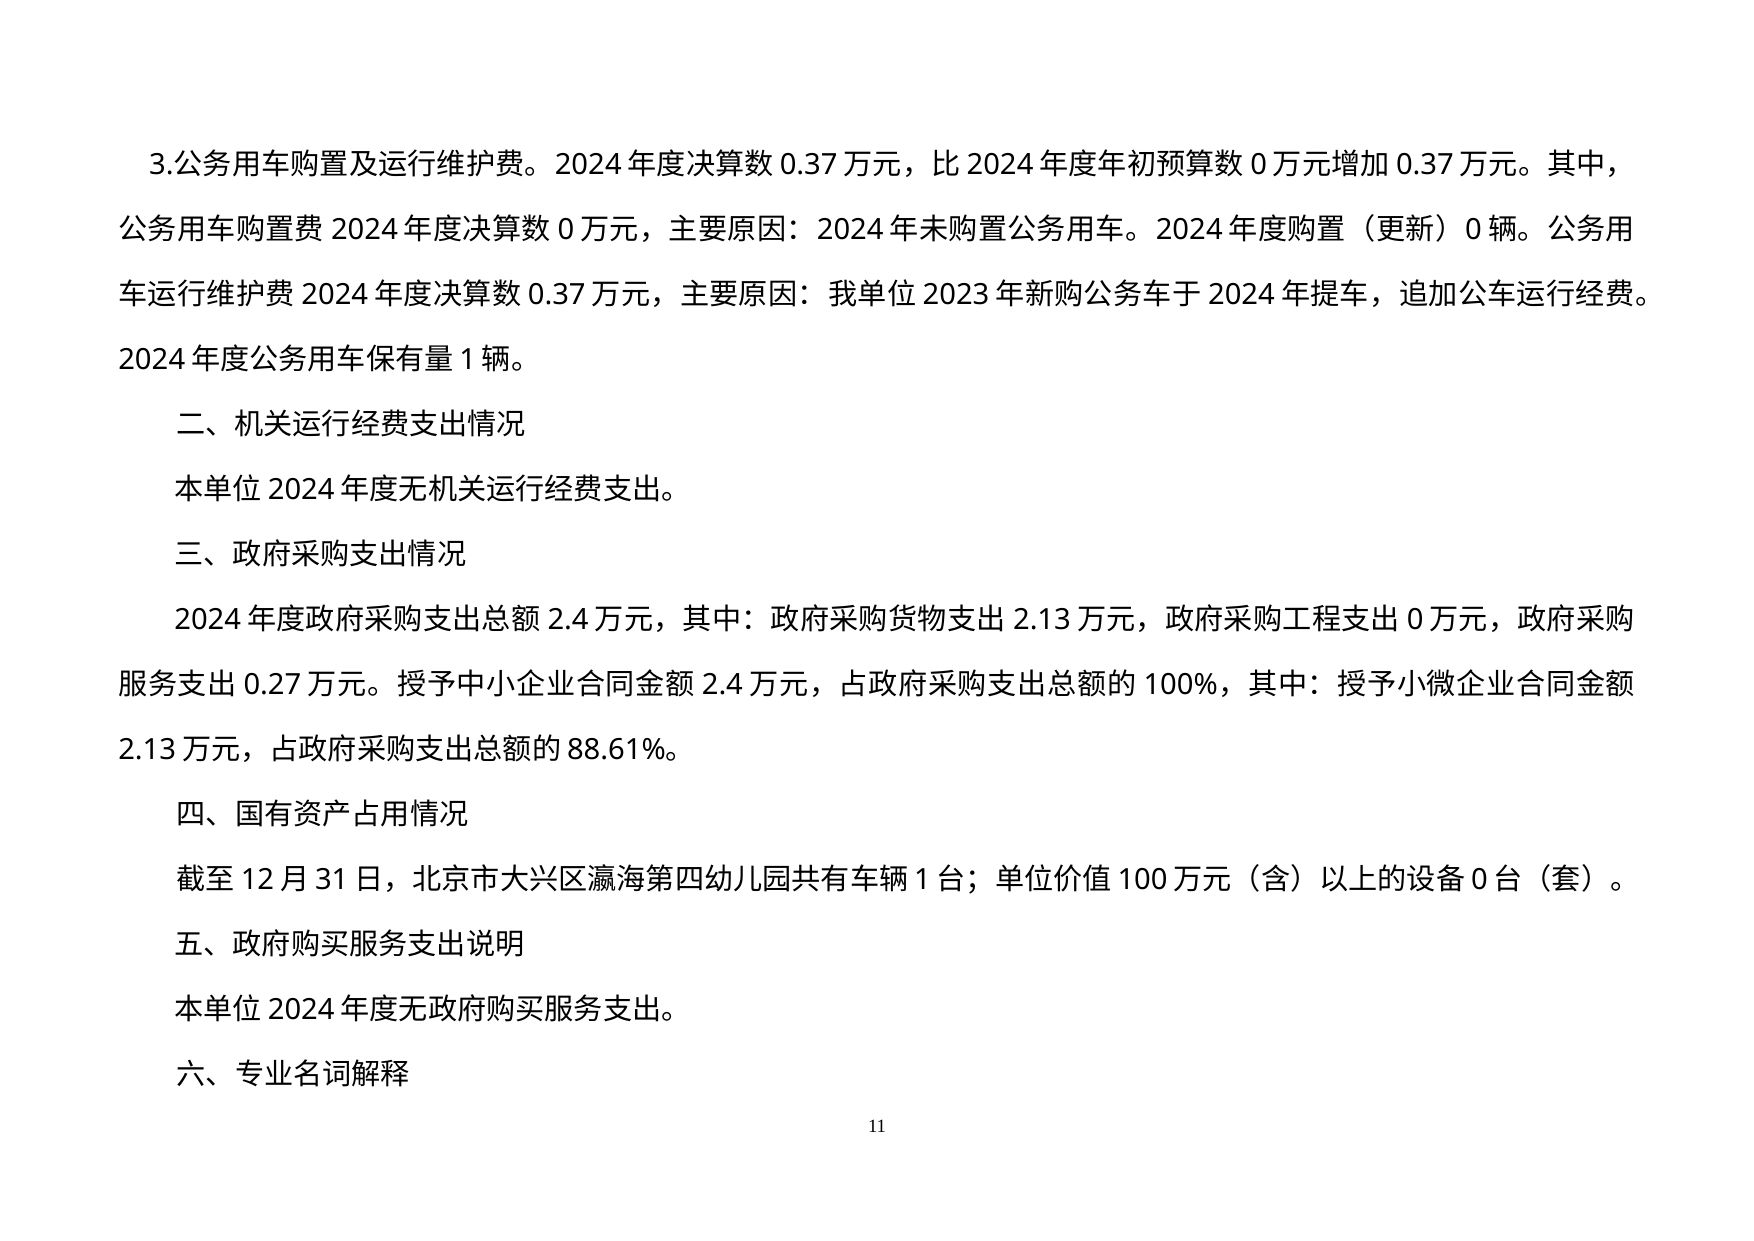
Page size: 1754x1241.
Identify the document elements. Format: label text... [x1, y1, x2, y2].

text 三、政府采购支出情况 [174, 519, 1636, 584]
text 五、政府购买服务支出说明 [118, 909, 1636, 974]
text 3.公务用车购置及运行维护费。2024年度决算数0.37万元，比2024年度年初预算数0万元增加0.37万元。其中，公务用车购置费2024年度决算数0万元，主要原因：2024年未购置公务用车。2024年度购置（更新）0辆。公务用车运行维护费2024年度决算数0.37万元，主要原因：我单位2023年新购公务车于2024年提车，追加公车运行经费。2024年度公务用车保有量1辆。 [118, 129, 1636, 389]
text 六、专业名词解释 [118, 1039, 1636, 1104]
text 2024年度政府采购支出总额2.4万元，其中：政府采购货物支出2.13万元，政府采购工程支出0万元，政府采购服务支出0.27万元。授予中小企业合同金额2.4万元，占政府采购支出总额的100%，其中：授予小微企业合同金额2.13万元，占政府采购支出总额的88.61%。 [118, 584, 1636, 779]
text 本单位2024年度无政府购买服务支出。 [174, 974, 1636, 1039]
text 截至12月31日，北京市大兴区瀛海第四幼儿园共有车辆1台；单位价值100万元（含）以上的设备0台（套）。 [118, 844, 1636, 909]
text 本单位2024年度无机关运行经费支出。 [174, 454, 1636, 519]
text 四、国有资产占用情况 [118, 779, 1636, 844]
text 二、机关运行经费支出情况 [118, 389, 1636, 454]
